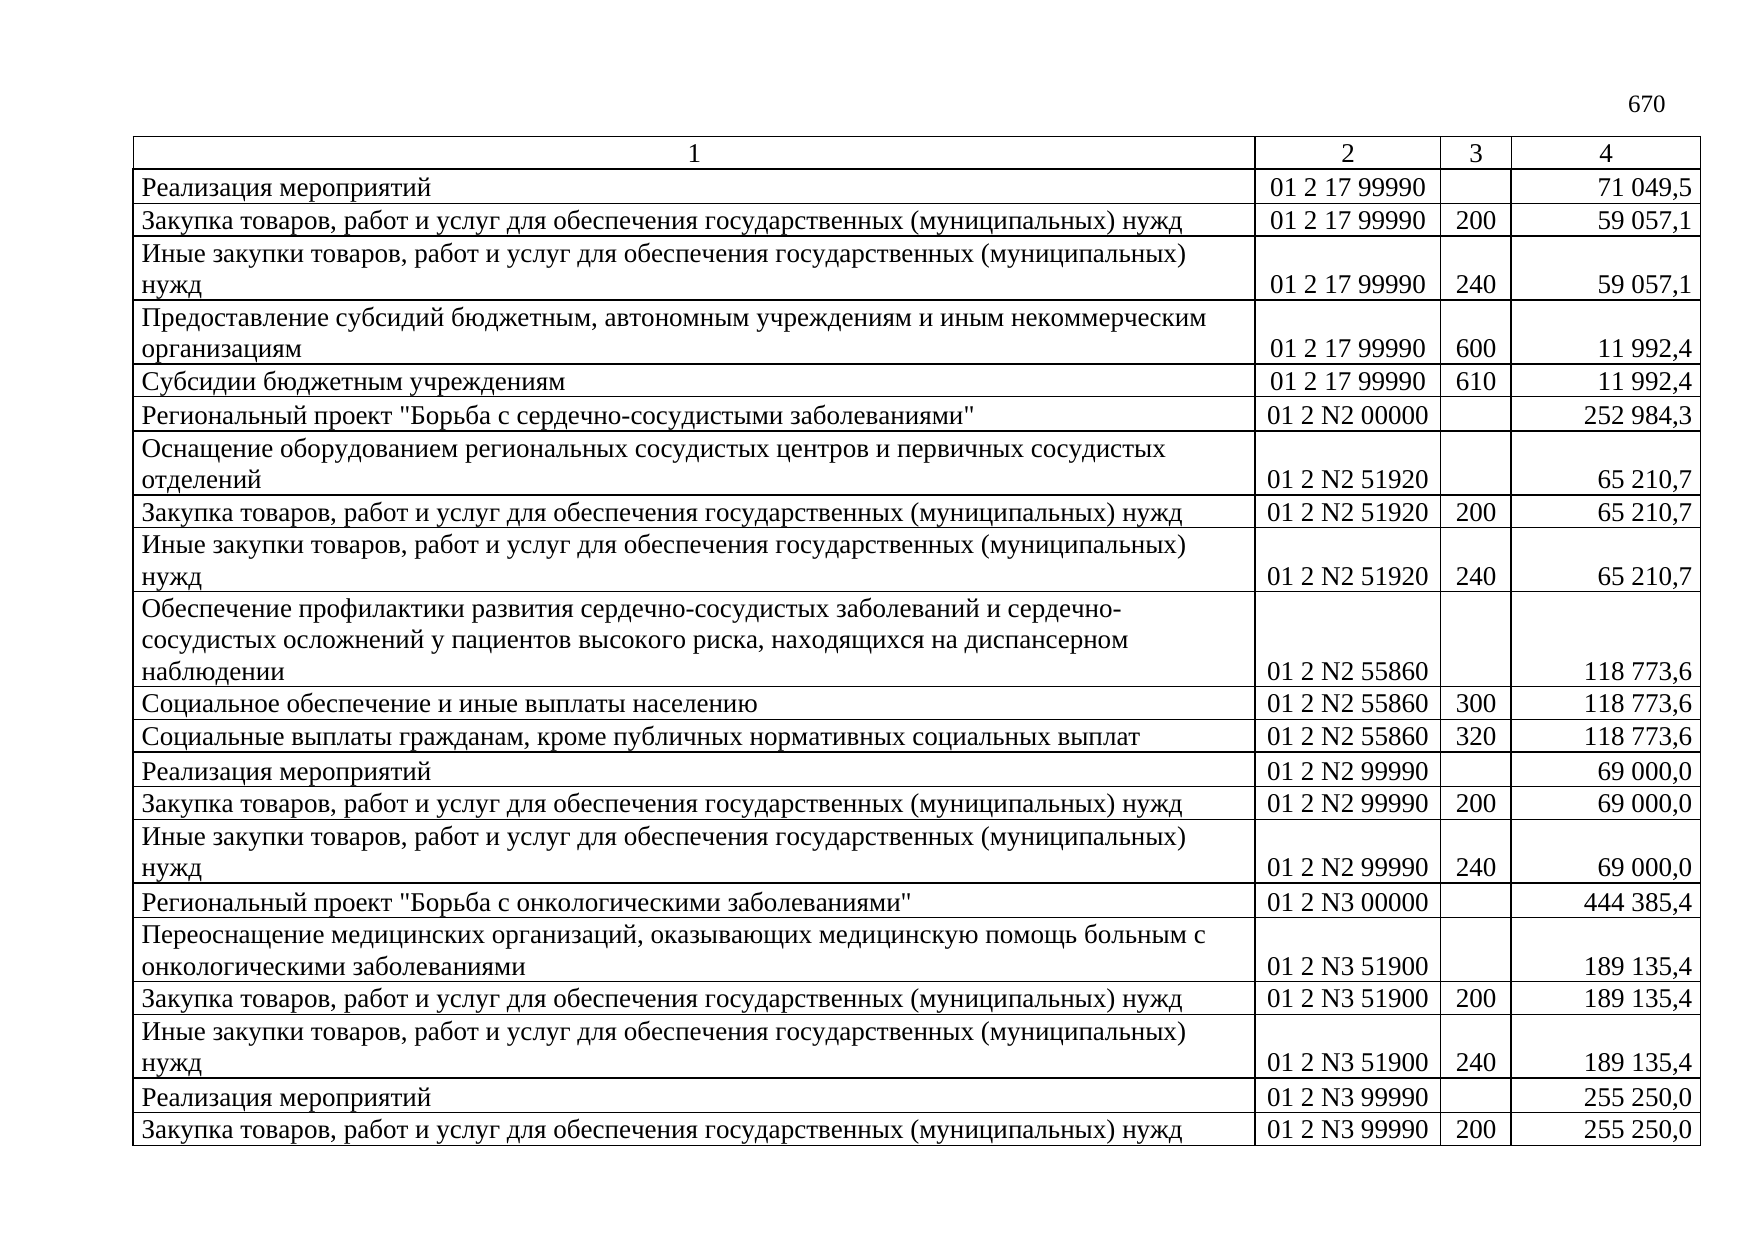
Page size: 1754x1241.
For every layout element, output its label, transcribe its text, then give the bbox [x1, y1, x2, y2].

table_cell 01 2 N2 99990 [1256, 753, 1440, 786]
table_cell 65 210,7 [1512, 528, 1700, 591]
table_header 1 [134, 137, 1254, 168]
table_cell Субсидии бюджетным учреждениям [134, 365, 1254, 396]
table_cell [1441, 918, 1510, 981]
table_cell [1441, 397, 1510, 430]
table_cell 69 000,0 [1512, 787, 1700, 818]
table_cell 300 [1441, 687, 1510, 718]
table_cell 118 773,6 [1512, 592, 1700, 686]
table_cell 240 [1441, 237, 1510, 299]
table_cell 600 [1441, 301, 1510, 363]
table_cell Оснащение оборудованием региональных сосудистых центров и первичных сосудистых отделений [134, 432, 1254, 494]
table_cell 59 057,1 [1512, 237, 1700, 299]
table_cell 01 2 N3 51900 [1256, 1015, 1440, 1077]
table_cell 118 773,6 [1512, 687, 1700, 718]
table_cell 01 2 N3 51900 [1256, 982, 1440, 1013]
table_header 2 [1256, 137, 1440, 168]
table_header 4 [1512, 137, 1700, 168]
table_cell 01 2 N2 51920 [1256, 432, 1440, 494]
table_cell 252 984,3 [1512, 397, 1700, 430]
table_cell 01 2 N2 99990 [1256, 787, 1440, 818]
table_cell 01 2 N2 55860 [1256, 592, 1440, 686]
table_cell 01 2 N3 51900 [1256, 918, 1440, 981]
table_cell 69 000,0 [1512, 820, 1700, 882]
table_cell 01 2 N2 99990 [1256, 820, 1440, 882]
table_cell [1441, 884, 1510, 917]
table_cell Закупка товаров, работ и услуг для обеспечения государственных (муниципальных) нужд [134, 1113, 1254, 1144]
table_cell [1441, 753, 1510, 786]
table_cell Иные закупки товаров, работ и услуг для обеспечения государственных (муниципальных) нужд [134, 528, 1254, 591]
table_cell 01 2 N2 55860 [1256, 720, 1440, 751]
table_cell 59 057,1 [1512, 204, 1700, 235]
table_cell Переоснащение медицинских организаций, оказывающих медицинскую помощь больным с онкологическими заболеваниями [134, 918, 1254, 981]
table_cell 11 992,4 [1512, 301, 1700, 363]
table_cell 01 2 17 99990 [1256, 301, 1440, 363]
table_cell 01 2 N2 55860 [1256, 687, 1440, 718]
table_cell 71 049,5 [1512, 170, 1700, 203]
table_header 3 [1441, 137, 1511, 168]
table_cell Иные закупки товаров, работ и услуг для обеспечения государственных (муниципальных) нужд [134, 820, 1254, 882]
table_cell 65 210,7 [1512, 496, 1700, 527]
table_cell Иные закупки товаров, работ и услуг для обеспечения государственных (муниципальных) нужд [134, 1015, 1254, 1077]
table_cell 01 2 N3 99990 [1256, 1079, 1440, 1112]
table_cell 01 2 N3 99990 [1256, 1113, 1440, 1144]
table_cell [1441, 432, 1510, 494]
table_cell Региональный проект "Борьба с онкологическими заболеваниями" [134, 884, 1254, 917]
table_cell 01 2 N2 00000 [1256, 397, 1440, 430]
table_cell 240 [1441, 1015, 1510, 1077]
table_cell 189 135,4 [1512, 918, 1700, 981]
table_cell 69 000,0 [1512, 753, 1700, 786]
table_cell Обеспечение профилактики развития сердечно-сосудистых заболеваний и сердечно-сосудистых осложнений у пациентов высокого риска, находящихся на диспансерном наблюдении [134, 592, 1254, 686]
table_cell 01 2 N2 51920 [1256, 528, 1440, 591]
table_cell 255 250,0 [1512, 1113, 1700, 1144]
table_cell 118 773,6 [1512, 720, 1700, 751]
table_cell Предоставление субсидий бюджетным, автономным учреждениям и иным некоммерческим организациям [134, 301, 1254, 363]
table_cell 240 [1441, 528, 1510, 591]
table_cell 01 2 17 99990 [1256, 365, 1440, 396]
table_cell Закупка товаров, работ и услуг для обеспечения государственных (муниципальных) нужд [134, 496, 1254, 527]
table_cell 200 [1441, 204, 1510, 235]
table_cell 444 385,4 [1512, 884, 1700, 917]
table_cell 255 250,0 [1512, 1079, 1700, 1112]
table_cell Закупка товаров, работ и услуг для обеспечения государственных (муниципальных) нужд [134, 982, 1254, 1013]
table_cell 01 2 N3 00000 [1256, 884, 1440, 917]
table_cell 610 [1441, 365, 1510, 396]
table_cell [1441, 592, 1510, 686]
table_cell Иные закупки товаров, работ и услуг для обеспечения государственных (муниципальных) нужд [134, 237, 1254, 299]
table_cell Региональный проект "Борьба с сердечно-сосудистыми заболеваниями" [134, 397, 1254, 430]
table_cell 200 [1441, 496, 1510, 527]
table_cell 200 [1441, 787, 1510, 818]
table_cell Закупка товаров, работ и услуг для обеспечения государственных (муниципальных) нужд [134, 204, 1254, 235]
table_cell 240 [1441, 820, 1510, 882]
table_cell Реализация мероприятий [134, 753, 1254, 786]
table_cell 65 210,7 [1512, 432, 1700, 494]
table_cell [1441, 1079, 1510, 1112]
table_cell Социальные выплаты гражданам, кроме публичных нормативных социальных выплат [134, 720, 1254, 751]
table_cell Закупка товаров, работ и услуг для обеспечения государственных (муниципальных) нужд [134, 787, 1254, 818]
table_cell 189 135,4 [1512, 982, 1700, 1013]
table_cell [1441, 170, 1510, 203]
table_cell 200 [1441, 1113, 1510, 1144]
table_cell Социальное обеспечение и иные выплаты населению [134, 687, 1254, 718]
table_cell 01 2 17 99990 [1256, 170, 1440, 203]
table_cell 01 2 17 99990 [1256, 237, 1440, 299]
table_cell 189 135,4 [1512, 1015, 1700, 1077]
table_cell 11 992,4 [1512, 365, 1700, 396]
table_cell Реализация мероприятий [134, 170, 1254, 203]
table_cell 01 2 N2 51920 [1256, 496, 1440, 527]
table_cell 320 [1441, 720, 1510, 751]
table_cell 01 2 17 99990 [1256, 204, 1440, 235]
table_cell 200 [1441, 982, 1510, 1013]
table_cell Реализация мероприятий [134, 1079, 1254, 1112]
